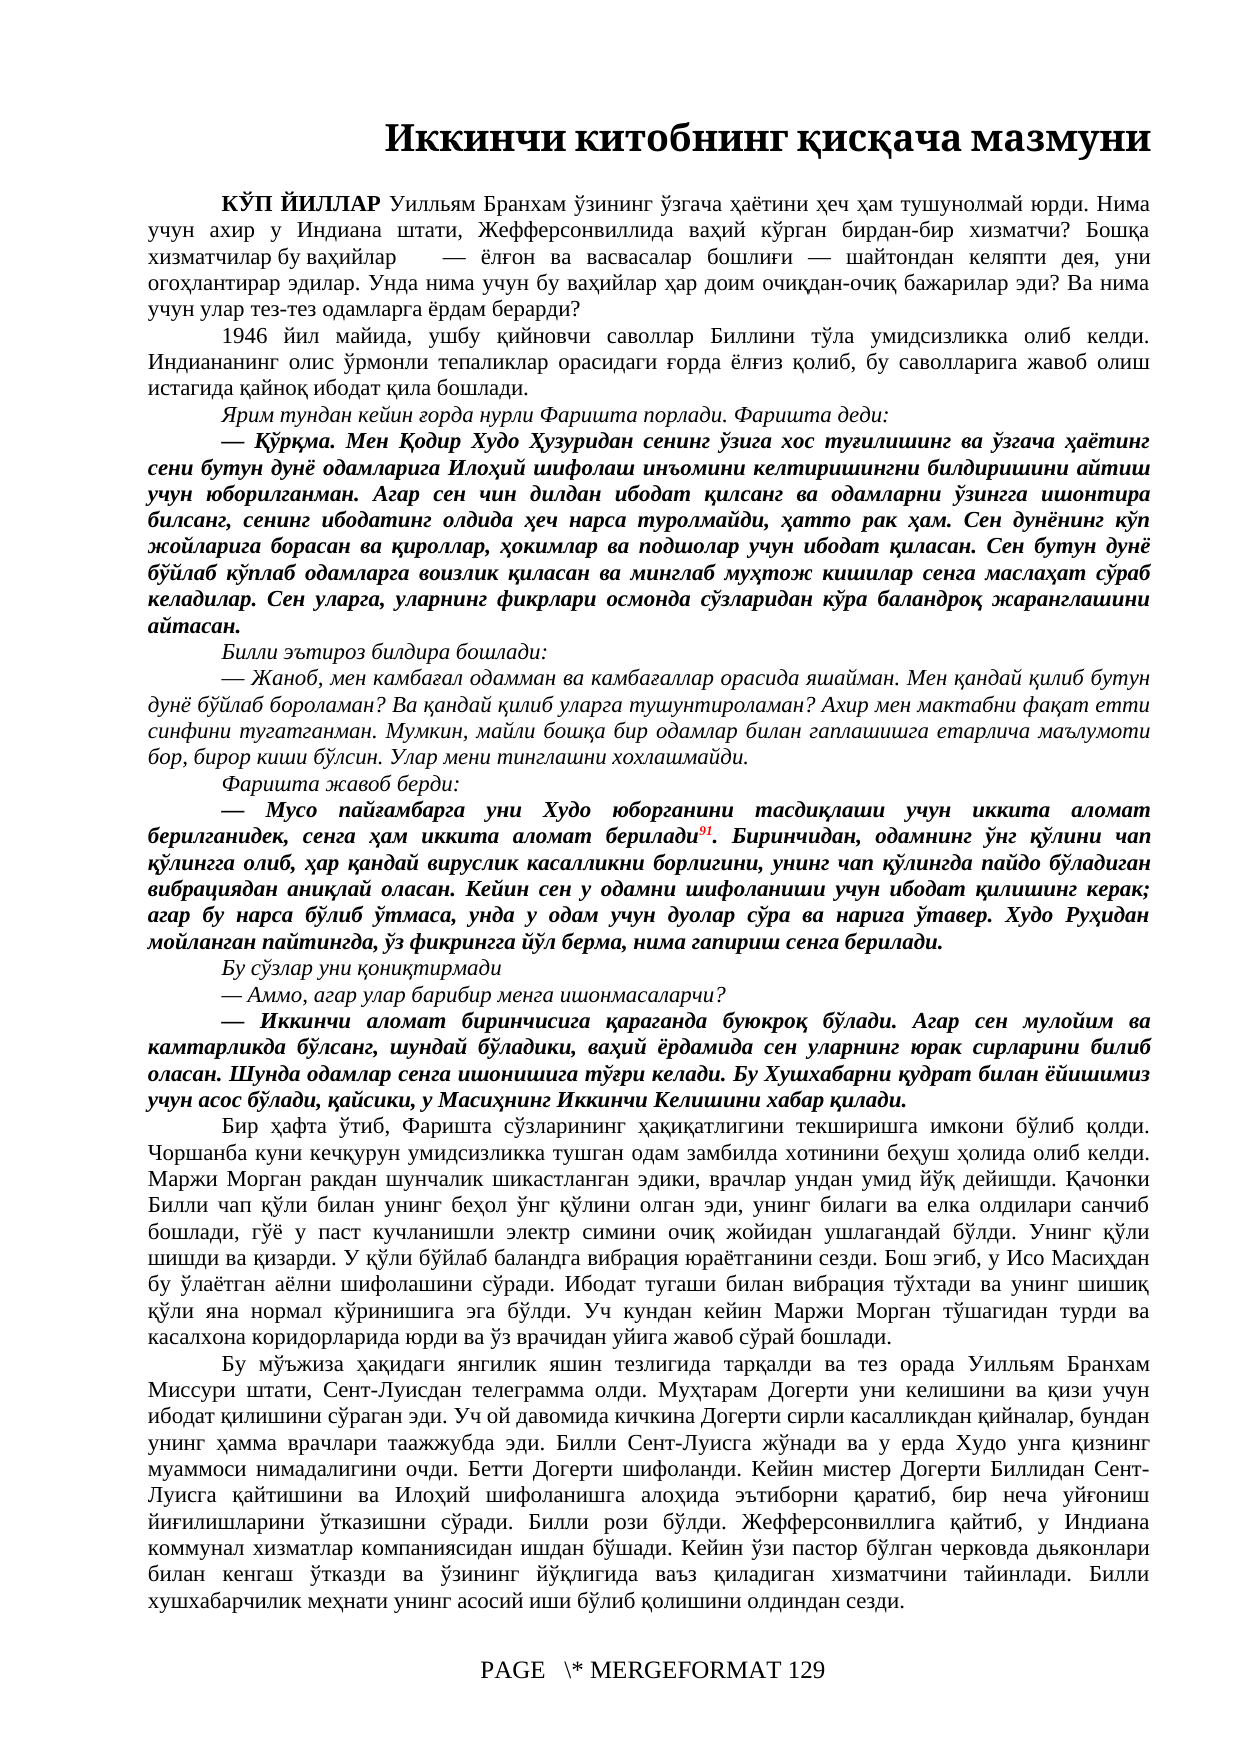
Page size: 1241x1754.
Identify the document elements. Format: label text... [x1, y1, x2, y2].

text 1946 йил майида, ушбу қийновчи саволлар Биллини тўла умидсизликка олиб келди. Индиананинг олис ўрмонли тепаликлар орасидаги ғорда ёлғиз қолиб, бу саволларига жавоб олиш истагида қайноқ ибодат қила бошлади. [148, 322, 1152, 401]
text Иккинчи китобнинг қисқача мазмуни [148, 118, 1152, 161]
text ― Қўрқма. Мен Қодир Худо Ҳузуридан сенинг ўзига хос туғилишинг ва ўзгача ҳаётинг сени бутун дунё одамларига Илоҳий шифолаш инъомини келтиришингни билдиришини айтиш учун юборилганман. Агар сен чин дилдан ибодат қилсанг ва одамларни ўзингга ишонтира билсанг, сенинг ибодатинг олдида ҳеч нарса туролмайди, ҳатто рак ҳам. Сен дунёнинг кўп жойларига борасан ва қироллар, ҳокимлар ва подшолар учун ибодат қиласан. Сен бутун дунё бўйлаб кўплаб одамларга воизлик қиласан ва минглаб муҳтож кишилар сенга маслаҳат сўраб келадилар. Сен уларга, уларнинг фикрлари осмонда сўзларидан кўра баландроқ жаранглашини айтасан. [148, 427, 1152, 638]
text КЎП ЙИЛЛАР Уилльям Бранхам ўзининг ўзгача ҳаётини ҳеч ҳам тушунолмай юрди. Нима учун ахир у Индиана штати, Жефферсонвиллида ваҳий кўрган бирдан-бир хизматчи? Бошқа хизматчилар бу ваҳийлар ― ёлғон ва васвасалар бошлиғи ― шайтондан келяпти дея, уни огоҳлантирар эдилар. Унда нима учун бу ваҳийлар ҳар доим очиқдан-очиқ бажарилар эди? Ва нима учун улар тез-тез одамларга ёрдам берарди? [148, 190, 1152, 322]
text Бу мўъжиза ҳақидаги янгилик яшин тезлигида тарқалди ва тез орада Уилльям Бранхам Миссури штати, Сент-Луисдан телеграмма олди. Муҳтарам Догерти уни келишини ва қизи учун ибодат қилишини сўраган эди. Уч ой давомида кичкина Догерти сирли касалликдан қийналар, бундан унинг ҳамма врачлари таажжубда эди. Билли Сент-Луисга жўнади ва у ерда Худо унга қизнинг муаммоси нимадалигини очди. Бетти Догерти шифоланди. Кейин мистер Догерти Биллидан Сент-Луисга қайтишини ва Илоҳий шифоланишга алоҳида эътиборни қаратиб, бир неча уйғониш йиғилишларини ўтказишни сўради. Билли рози бўлди. Жефферсонвиллига қайтиб, у Индиана коммунал хизматлар компаниясидан ишдан бўшади. Кейин ўзи пастор бўлган черковда дьяконлари билан кенгаш ўтказди ва ўзининг йўқлигида ваъз қиладиган хизматчини тайинлади. Билли хушхабарчилик меҳнати унинг асосий иши бўлиб қолишини олдиндан сезди. [148, 1349, 1152, 1613]
text Ярим тундан кейин ғорда нурли Фаришта порлади. Фаришта деди: [148, 401, 1152, 427]
text Билли эътироз билдира бошлади: [148, 638, 1152, 664]
text — Мусо пайғамбарга уни Худо юборганини тасдиқлаши учун иккита аломат берилганидек, сенга ҳам иккита аломат берилади91. Биринчидан, одамнинг ўнг қўлини чап қўлингга олиб, ҳар қандай вируслик касалликни борлигини, унинг чап қўлингда пайдо бўладиган вибрациядан аниқлай оласан. Кейин сен у одамни шифоланиши учун ибодат қилишинг керак; агар бу нарса бўлиб ўтмаса, унда у одам учун дуолар сўра ва нарига ўтавер. Худо Руҳидан мойланган пайтингда, ўз фикрингга йўл берма, нима гапириш сенга берилади. [148, 796, 1152, 954]
text ― Жаноб, мен камбағал одамман ва камбағаллар орасида яшайман. Мен қандай қилиб бутун дунё бўйлаб бороламан? Ва қандай қилиб уларга тушунтироламан? Ахир мен мактабни фақат етти синфини тугатганман. Мумкин, майли бошқа бир одамлар билан гаплашишга етарлича маълумоти бор, бирор киши бўлсин. Улар мени тинглашни хохлашмайди. [148, 664, 1152, 770]
text Бу сўзлар уни қониқтирмади [148, 954, 1152, 981]
text Бир ҳафта ўтиб, Фаришта сўзларининг ҳақиқатлигини текширишга имкони бўлиб қолди. Чоршанба куни кечқурун умидсизликка тушган одам замбилда хотинини беҳуш ҳолида олиб келди. Маржи Морган ракдан шунчалик шикастланган эдики, врачлар ундан умид йўқ дейишди. Қачонки Билли чап қўли билан унинг беҳол ўнг қўлини олган эди, унинг билаги ва елка олдилари санчиб бошлади, гўё у паст кучланишли электр симини очиқ жойидан ушлагандай бўлди. Унинг қўли шишди ва қизарди. У қўли бўйлаб баландга вибрация юраётганини сезди. Бош эгиб, у Исо Масиҳдан бу ўлаётган аёлни шифолашини сўради. Ибодат тугаши билан вибрация тўхтади ва унинг шишиқ қўли яна нормал кўринишига эга бўлди. Уч кундан кейин Маржи Морган тўшагидан турди ва касалхона коридорларида юрди ва ўз врачидан уйига жавоб сўрай бошлади. [148, 1112, 1152, 1349]
text Фаришта жавоб берди: [148, 770, 1152, 796]
text — Аммо, агар улар барибир менга ишонмасаларчи? [148, 981, 1152, 1007]
text — Иккинчи аломат биринчисига қараганда буюкроқ бўлади. Агар сен мулойим ва камтарликда бўлсанг, шундай бўладики, ваҳий ёрдамида сен уларнинг юрак сирларини билиб оласан. Шунда одамлар сенга ишонишига тўғри келади. Бу Хушхабарни қудрат билан ёйишимиз учун асос бўлади, қайсики, у Масиҳнинг Иккинчи Келишини хабар қилади. [148, 1007, 1152, 1112]
